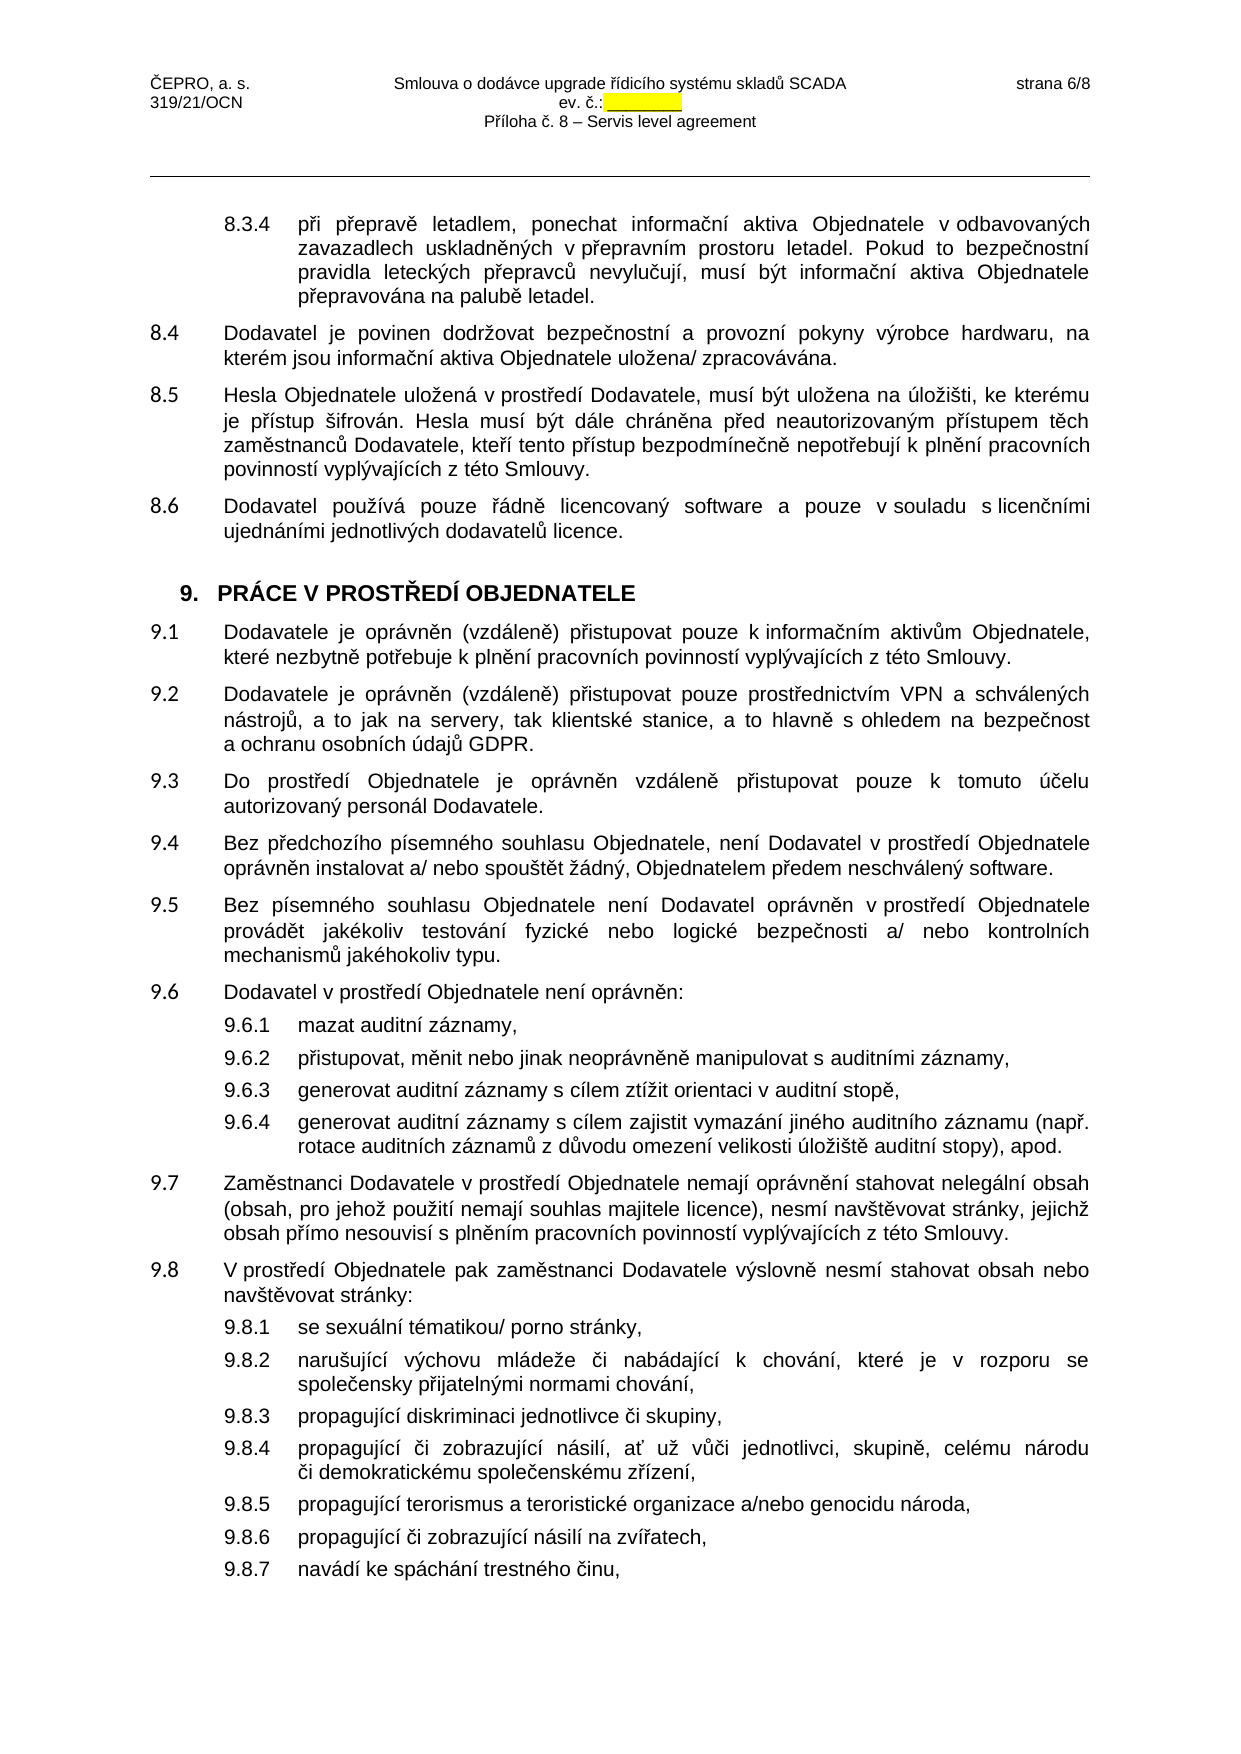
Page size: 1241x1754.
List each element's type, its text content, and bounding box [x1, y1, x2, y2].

text Dodavatele je oprávněn (vzdáleně) přistupovat pouze k informačním aktivům Objednatele, které nezbytně potřebuje k plnění pracovních povinností vyplývajících z této Smlouvy. [150, 617, 1090, 669]
text Hesla Objednatele uložená v prostředí Dodavatele, musí být uložena na úložišti, ke kterému je přístup šifrován. Hesla musí být dále chráněna před neautorizovaným přístupem těch zaměstnanců Dodavatele, kteří tento přístup bezpodmínečně nepotřebují k plnění pracovních povinností vyplývajících z této Smlouvy. [150, 381, 1090, 480]
list navádí ke spáchání trestného činu, [224, 1557, 1090, 1581]
subtitle Práce v prostředí Objednatele [179, 580, 1090, 607]
list při přepravě letadlem, ponechat informační aktiva Objednatele v odbavovaných zavazadlech uskladněných v přepravním prostoru letadel. Pokud to bezpečnostní pravidla leteckých přepravců nevylučují, musí být informační aktiva Objednatele přepravována na palubě letadel. [224, 212, 1090, 308]
text Dodavatel v prostředí Objednatele není oprávněn: [150, 977, 1090, 1005]
list generovat auditní záznamy s cílem zajistit vymazání jiného auditního záznamu (např. rotace auditních záznamů z důvodu omezení velikosti úložiště auditní stopy), apod. [224, 1110, 1090, 1158]
list mazat auditní záznamy, [224, 1013, 1090, 1037]
text Dodavatel používá pouze řádně licencovaný software a pouze v souladu s licenčními ujednáními jednotlivých dodavatelů licence. [150, 491, 1090, 543]
list přistupovat, měnit nebo jinak neoprávněně manipulovat s auditními záznamy, [224, 1046, 1090, 1069]
list propagující či zobrazující násilí na zvířatech, [224, 1524, 1090, 1548]
text Zaměstnanci Dodavatele v prostředí Objednatele nemají oprávnění stahovat nelegální obsah (obsah, pro jehož použití nemají souhlas majitele licence), nesmí navštěvovat stránky, jejichž obsah přímo nesouvisí s plněním pracovních povinností vyplývajících z této Smlouvy. [150, 1168, 1090, 1244]
text Bez předchozího písemného souhlasu Objednatele, není Dodavatel v prostředí Objednatele oprávněn instalovat a/ nebo spouštět žádný, Objednatelem předem neschválený software. [150, 828, 1090, 880]
list se sexuální tématikou/ porno stránky, [224, 1315, 1090, 1339]
text Dodavatel je povinen dodržovat bezpečnostní a provozní pokyny výrobce hardwaru, na kterém jsou informační aktiva Objednatele uložena/ zpracovávána. [150, 318, 1090, 370]
text Bez písemného souhlasu Objednatele není Dodavatel oprávněn v prostředí Objednatele provádět jakékoliv testování fyzické nebo logické bezpečnosti a/ nebo kontrolních mechanismů jakéhokoliv typu. [150, 891, 1090, 967]
list propagující či zobrazující násilí, ať už vůči jednotlivci, skupině, celému národu či demokratickému společenskému zřízení, [224, 1436, 1090, 1484]
list generovat auditní záznamy s cílem ztížit orientaci v auditní stopě, [224, 1078, 1090, 1102]
text Do prostředí Objednatele je oprávněn vzdáleně přistupovat pouze k tomuto účelu autorizovaný personál Dodavatele. [150, 766, 1090, 818]
text V prostředí Objednatele pak zaměstnanci Dodavatele výslovně nesmí stahovat obsah nebo navštěvovat stránky: [150, 1255, 1090, 1307]
list propagující terorismus a teroristické organizace a/nebo genocidu národa, [224, 1492, 1090, 1516]
list propagující diskriminaci jednotlivce či skupiny, [224, 1404, 1090, 1428]
list narušující výchovu mládeže či nabádající k chování, které je v rozporu se společensky přijatelnými normami chování, [224, 1347, 1090, 1395]
text Dodavatele je oprávněn (vzdáleně) přistupovat pouze prostřednictvím VPN a schválených nástrojů, a to jak na servery, tak klientské stanice, a to hlavně s ohledem na bezpečnost a ochranu osobních údajů GDPR. [150, 679, 1090, 755]
